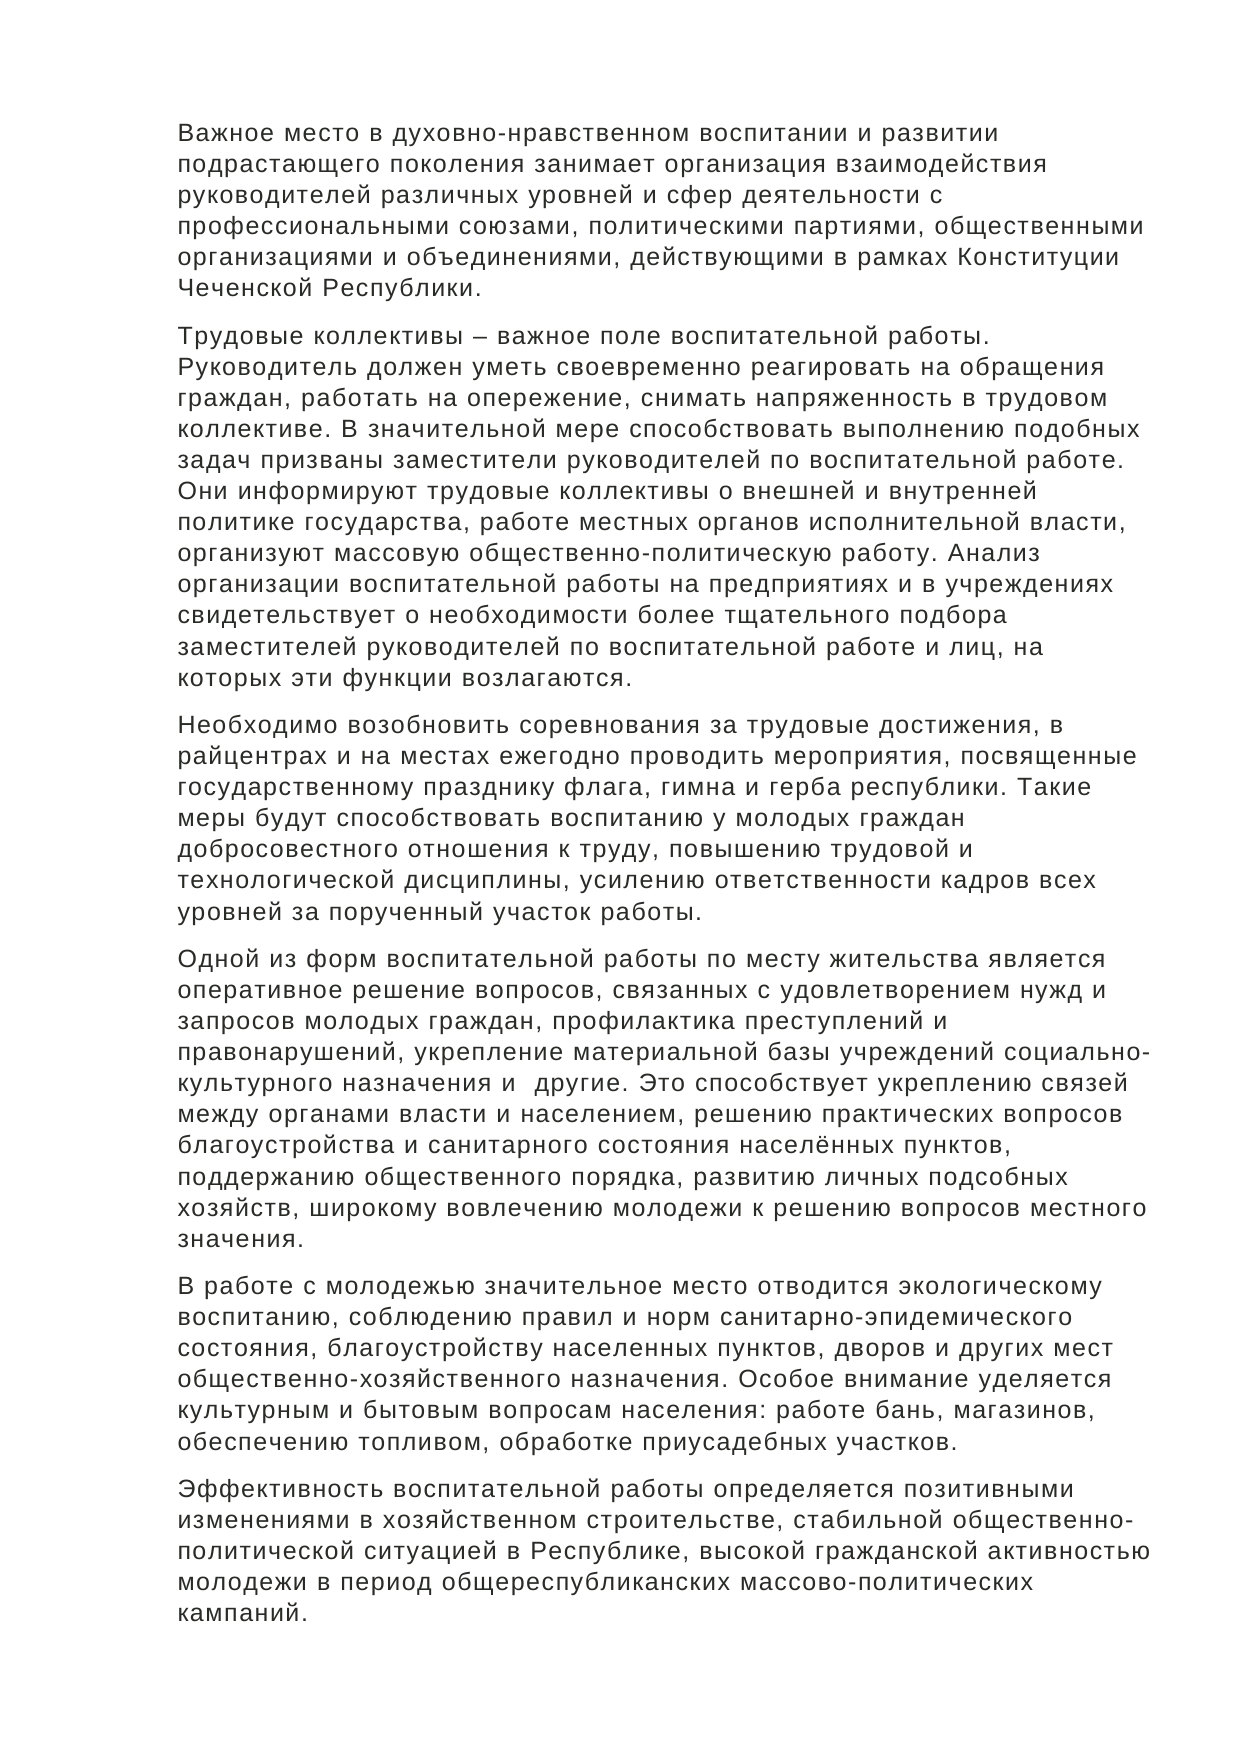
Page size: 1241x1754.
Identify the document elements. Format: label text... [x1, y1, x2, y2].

text Одной из форм воспитательной работы по месту жительства является оперативное решение вопросов, связанных с удовлетворением нужд и запросов молодых граждан, профилактика преступлений и правонарушений, укрепление материальной базы учреждений социально-культурного назначения и другие. Это способствует укреплению связей между органами власти и населением, решению практических вопросов благоустройства и санитарного состояния населённых пунктов, поддержанию общественного порядка, развитию личных подсобных хозяйств, широкому вовлечению молодежи к решению вопросов местного значения. [177, 944, 1152, 1252]
text Трудовые коллективы – важное поле воспитательной работы. Руководитель должен уметь своевременно реагировать на обращения граждан, работать на опережение, снимать напряженность в трудовом коллективе. В значительной мере способствовать выполнению подобных задач призваны заместители руководителей по воспитательной работе. Они информируют трудовые коллективы о внешней и внутренней политике государства, работе местных органов исполнительной власти, организуют массовую общественно-политическую работу. Анализ организации воспитательной работы на предприятиях и в учреждениях свидетельствует о необходимости более тщательного подбора заместителей руководителей по воспитательной работе и лиц, на которых эти функции возлагаются. [177, 321, 1152, 691]
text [177, 118, 1152, 302]
text Необходимо возобновить соревнования за трудовые достижения, в райцентрах и на местах ежегодно проводить мероприятия, посвященные государственному празднику флага, гимна и герба республики. Такие меры будут способствовать воспитанию у молодых граждан добросовестного отношения к труду, повышению трудовой и технологической дисциплины, усилению ответственности кадров всех уровней за порученный участок работы. [177, 710, 1152, 925]
text Эффективность воспитательной работы определяется позитивными изменениями в хозяйственном строительстве, стабильной общественно-политической ситуацией в Республике, высокой гражданской активностью молодежи в период общереспубликанских массово-политических кампаний. [177, 1474, 1152, 1627]
text В работе с молодежью значительное место отводится экологическому воспитанию, соблюдению правил и норм санитарно-эпидемического состояния, благоустройству населенных пунктов, дворов и других мест общественно-хозяйственного назначения. Особое внимание уделяется культурным и бытовым вопросам населения: работе бань, магазинов, обеспечению топливом, обработке приусадебных участков. [177, 1271, 1152, 1455]
